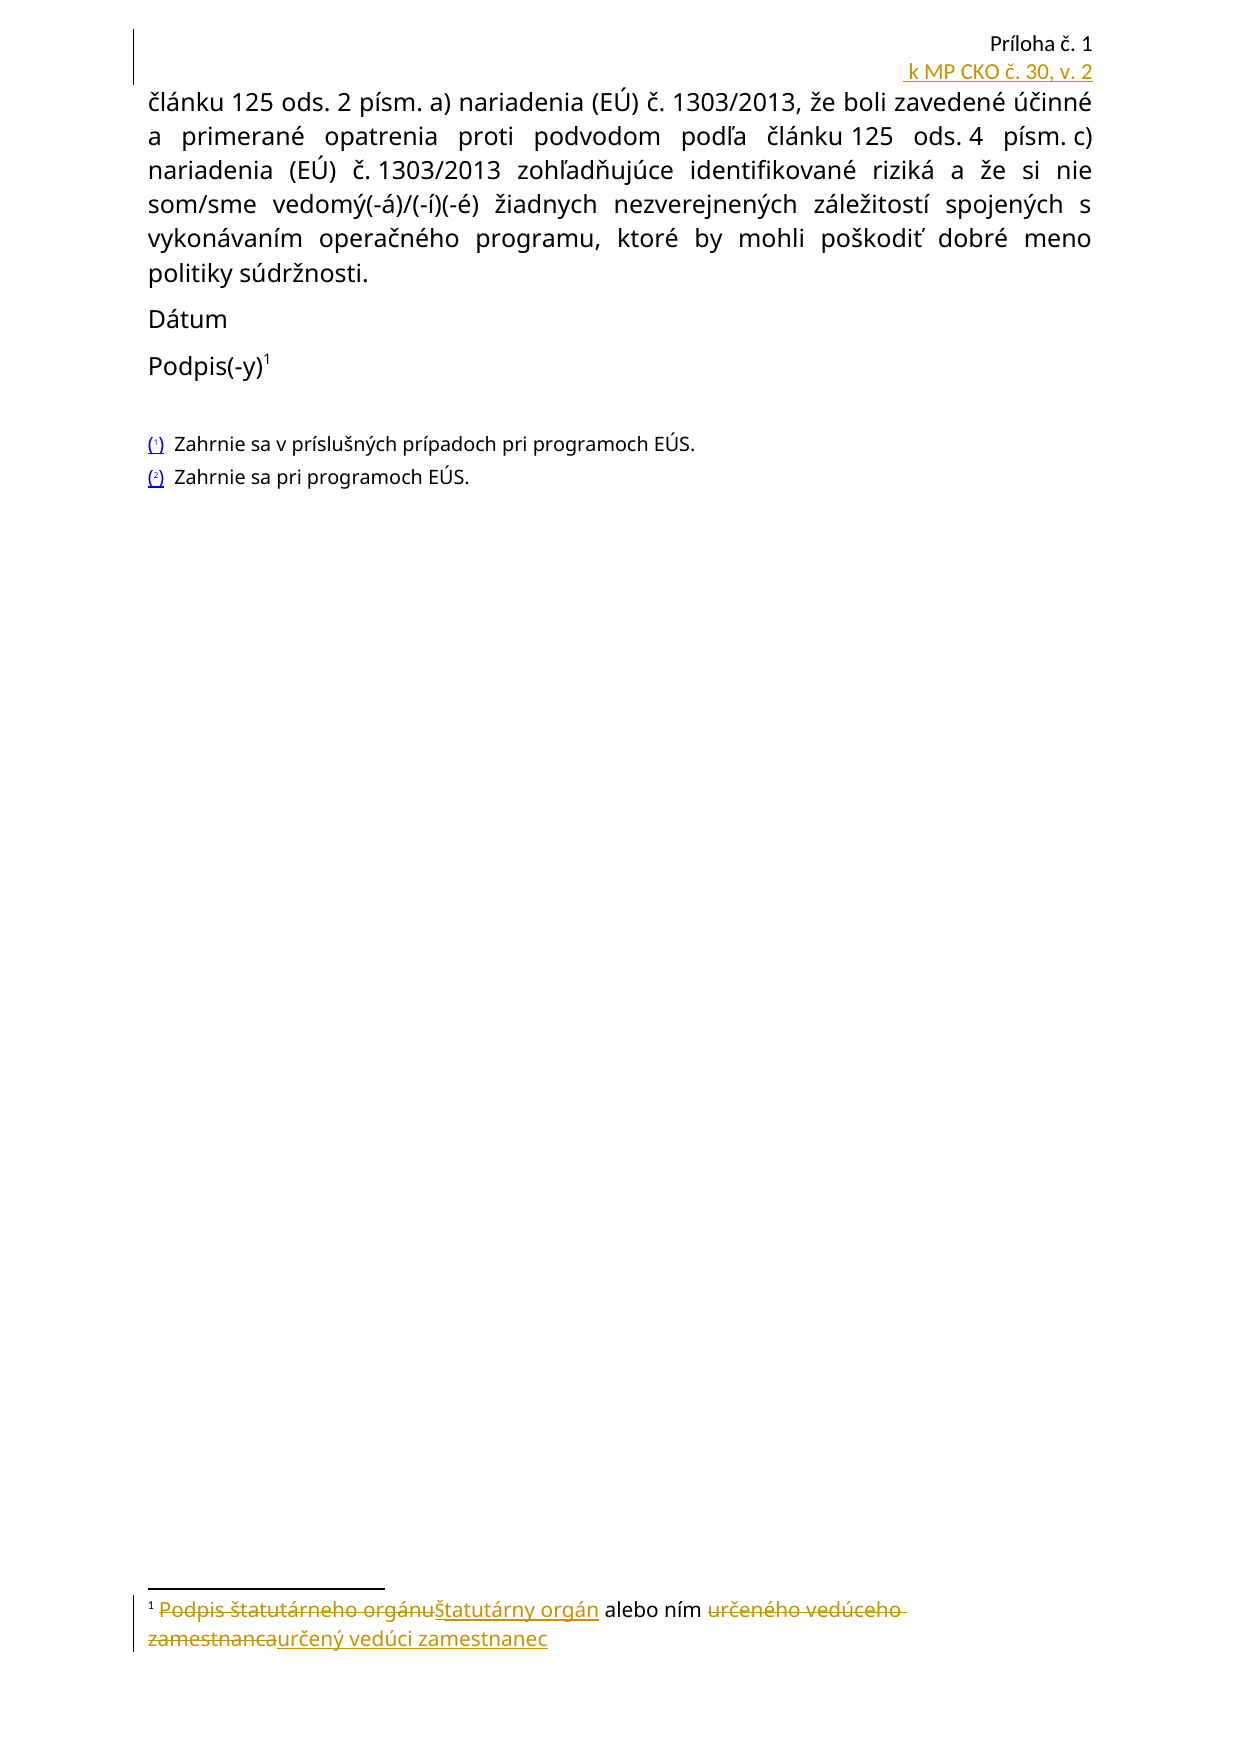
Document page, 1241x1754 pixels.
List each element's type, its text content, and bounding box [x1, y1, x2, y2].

text (2) Zahrnie sa pri programoch EÚS. [148, 463, 1093, 490]
text Podpis(-y) [148, 348, 1093, 382]
text Dátum [148, 302, 1093, 336]
text (1) Zahrnie sa v príslušných prípadoch pri programoch EÚS. [148, 430, 1093, 457]
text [148, 85, 1093, 289]
